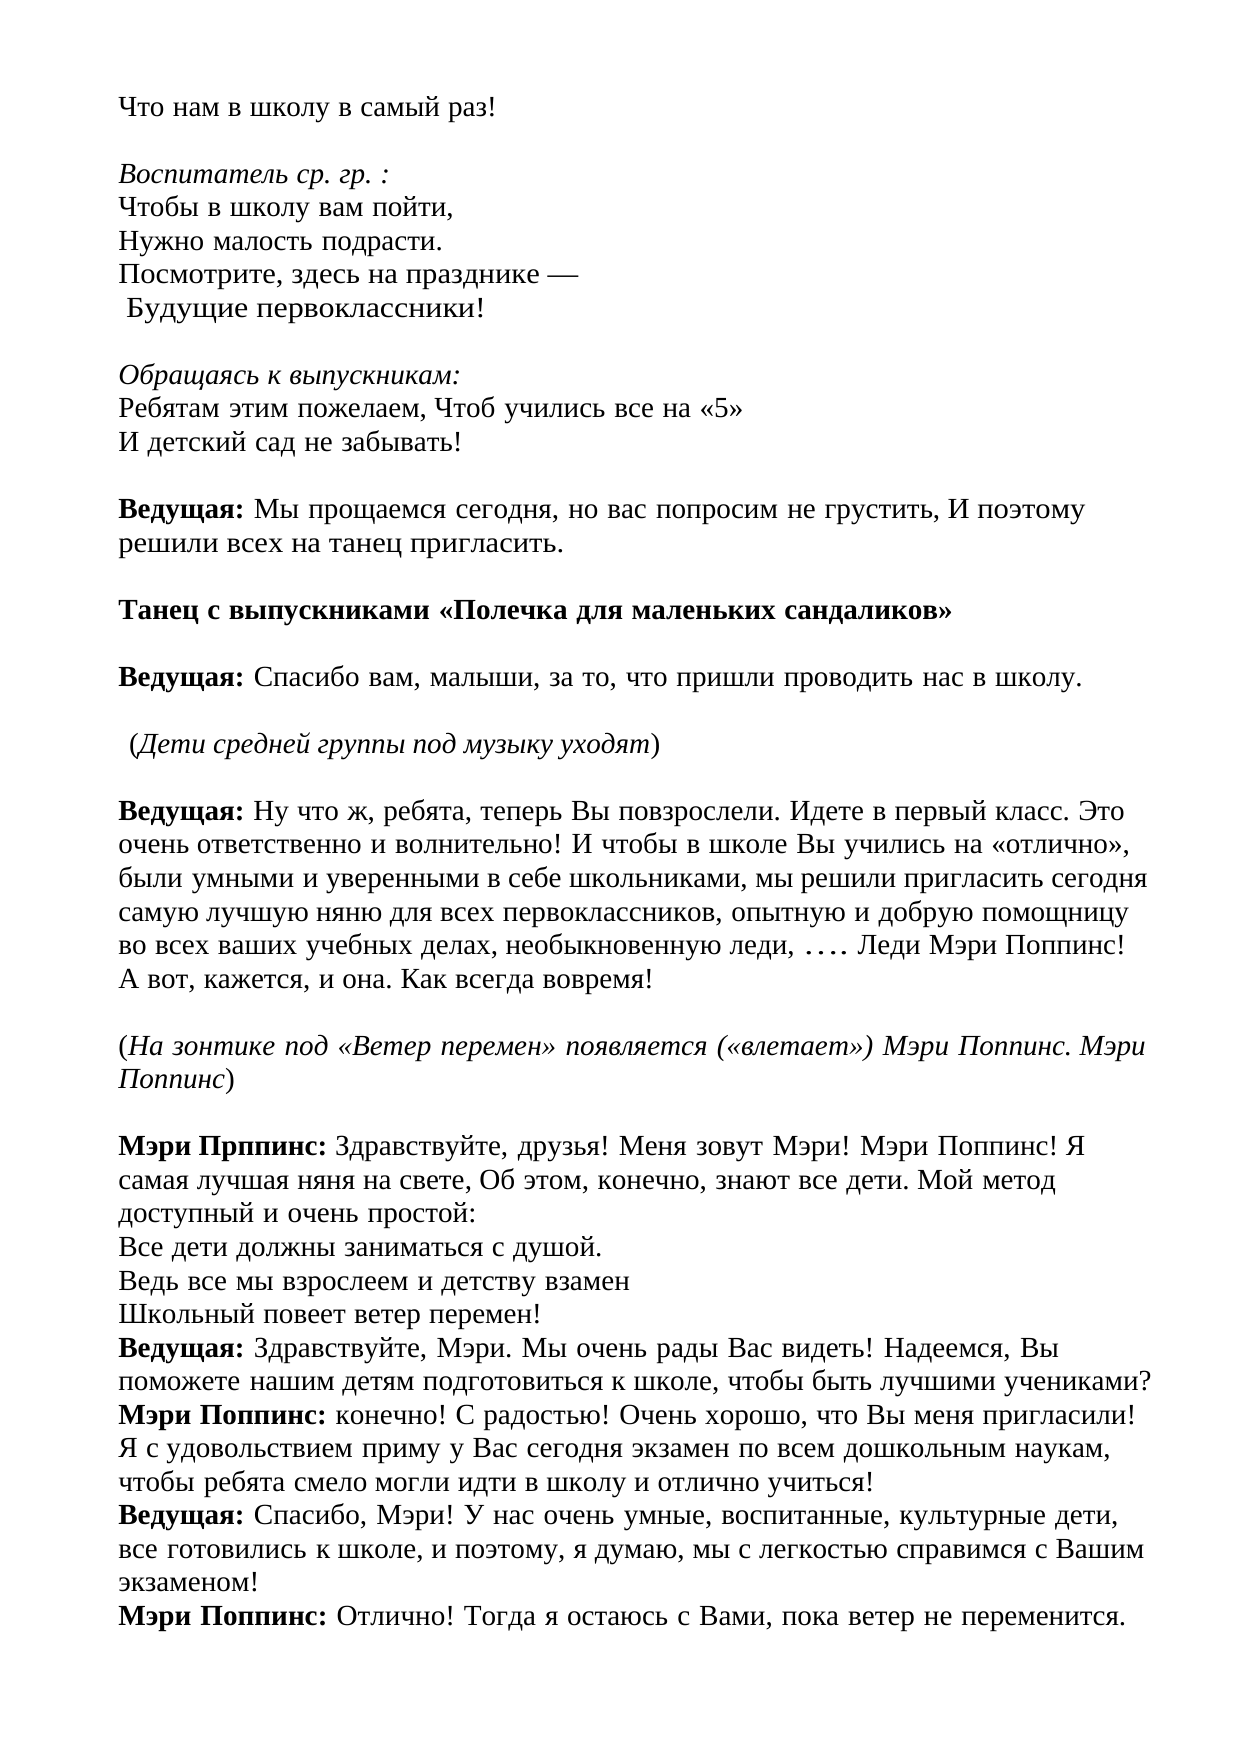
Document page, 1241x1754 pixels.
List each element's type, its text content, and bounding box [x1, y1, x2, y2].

text Все дети должны заниматься с душой. [118, 1229, 1152, 1263]
text Что нам в школу в самый раз! [118, 89, 1152, 122]
text Ребятам этим пожелаем, Чтоб учились все на «5» [118, 391, 1152, 424]
text Ведущая: Спасибо, Мэри! У нас очень умные, воспитанные, культурные дети, все готовились к школе, и поэтому, я думаю, мы с легкостью справимся с Вашим экзаменом! [118, 1497, 1152, 1598]
text Ведущая: Здравствуйте, Мэри. Мы очень рады Вас видеть! Надеемся, Вы поможете нашим детям подготовиться к школе, чтобы быть лучшими учениками? [118, 1330, 1152, 1397]
text Воспитатель ср. гр. : [118, 156, 1152, 189]
text Школьный повеет ветер перемен! [118, 1296, 1152, 1330]
text (Дети средней группы под музыку уходят) [129, 726, 1152, 759]
text Мэри Прппинс: Здравствуйте, друзья! Меня зовут Мэри! Мэри Поппинс! Я самая лучшая няня на свете, Об этом, конечно, знают все дети. Мой метод доступный и очень простой: [118, 1128, 1152, 1229]
text Ведущая: Мы прощаемся сегодня, но вас попросим не грустить, И поэтому решили всех на танец пригласить. [118, 491, 1152, 558]
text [118, 1598, 1152, 1632]
text Мэри Поппинс: конечно! С радостью! Очень хорошо, что Вы меня пригласили! Я с удовольствием приму у Вас сегодня экзамен по всем дошкольным наукам, чтобы ребята смело могли идти в школу и отлично учиться! [118, 1397, 1152, 1497]
text Нужно малость подрасти. [118, 223, 1152, 256]
text Посмотрите, здесь на празднике — [118, 256, 1152, 290]
text Чтобы в школу вам пойти, [118, 189, 1152, 223]
text Танец с выпускниками «Полечка для маленьких сандаликов» [118, 592, 1152, 625]
text И детский сад не забывать! [118, 424, 1152, 458]
text (На зонтике под «Ветер перемен» появляется («влетает») Мэри Поппинс. Мэри Поппинс) [118, 1028, 1152, 1095]
text Ведущая: Ну что ж, ребята, теперь Вы повзрослели. Идете в первый класс. Это очень ответственно и волнительно! И чтобы в школе Вы учились на «отлично», были умными и уверенными в себе школьниками, мы решили пригласить сегодня самую лучшую няню для всех первоклассников, опытную и добрую помощницу во всех ваших учебных делах, необыкновенную леди, …. Леди Мэри Поппинс! [118, 793, 1152, 961]
text А вот, кажется, и она. Как всегда вовремя! [118, 961, 1152, 994]
text Будущие первоклассники! [118, 290, 1152, 323]
text Ведущая: Спасибо вам, малыши, за то, что пришли проводить нас в школу. [118, 659, 1152, 692]
text Обращаясь к выпускникам: [118, 357, 1152, 391]
text Ведь все мы взрослеем и детству взамен [118, 1263, 1152, 1296]
